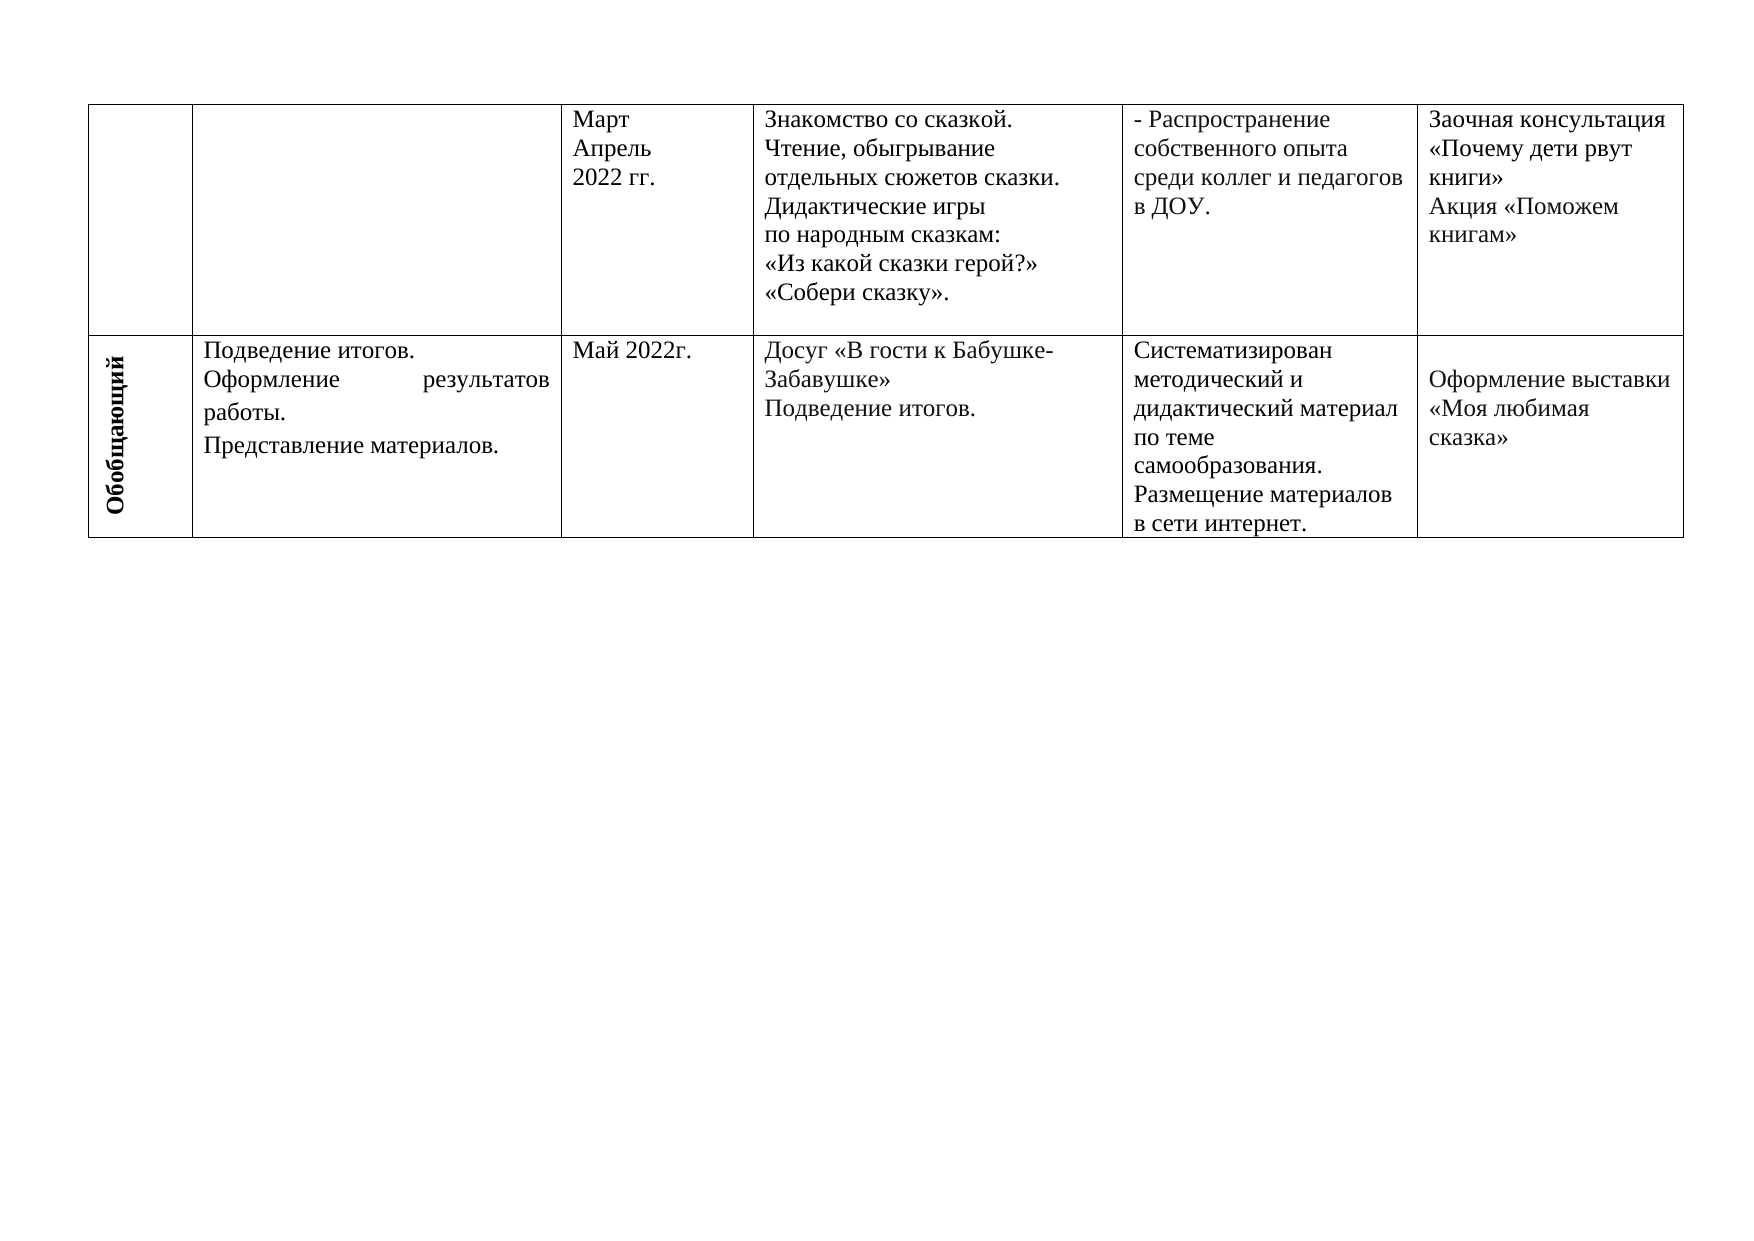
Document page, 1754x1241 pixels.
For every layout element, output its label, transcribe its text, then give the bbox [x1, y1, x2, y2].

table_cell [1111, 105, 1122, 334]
table_cell - Распространение собственного опыта среди коллег и педагогов в ДОУ. [1123, 105, 1417, 334]
table_cell Досуг «В гости к Бабушке-Забавушке» Подведение итогов. [754, 336, 1122, 537]
table_cell Май 2022г. [562, 336, 753, 537]
table_cell Подведение итогов. Оформление результатов работы. Представление материалов. [193, 336, 561, 537]
table_cell Заочная консультация «Почему дети рвут книги» Акция «Поможем книгам» [1418, 105, 1683, 334]
table_cell Обобщающий [89, 336, 192, 537]
table_cell Систематизирован методический и дидактический материал по теме самообразования. Размещение материалов в сети интернет. [1123, 336, 1417, 537]
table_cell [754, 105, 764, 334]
table_cell Март Апрель 2022 гг. [562, 105, 753, 334]
table_cell Оформление выставки «Моя любимая сказка» [1418, 336, 1683, 537]
